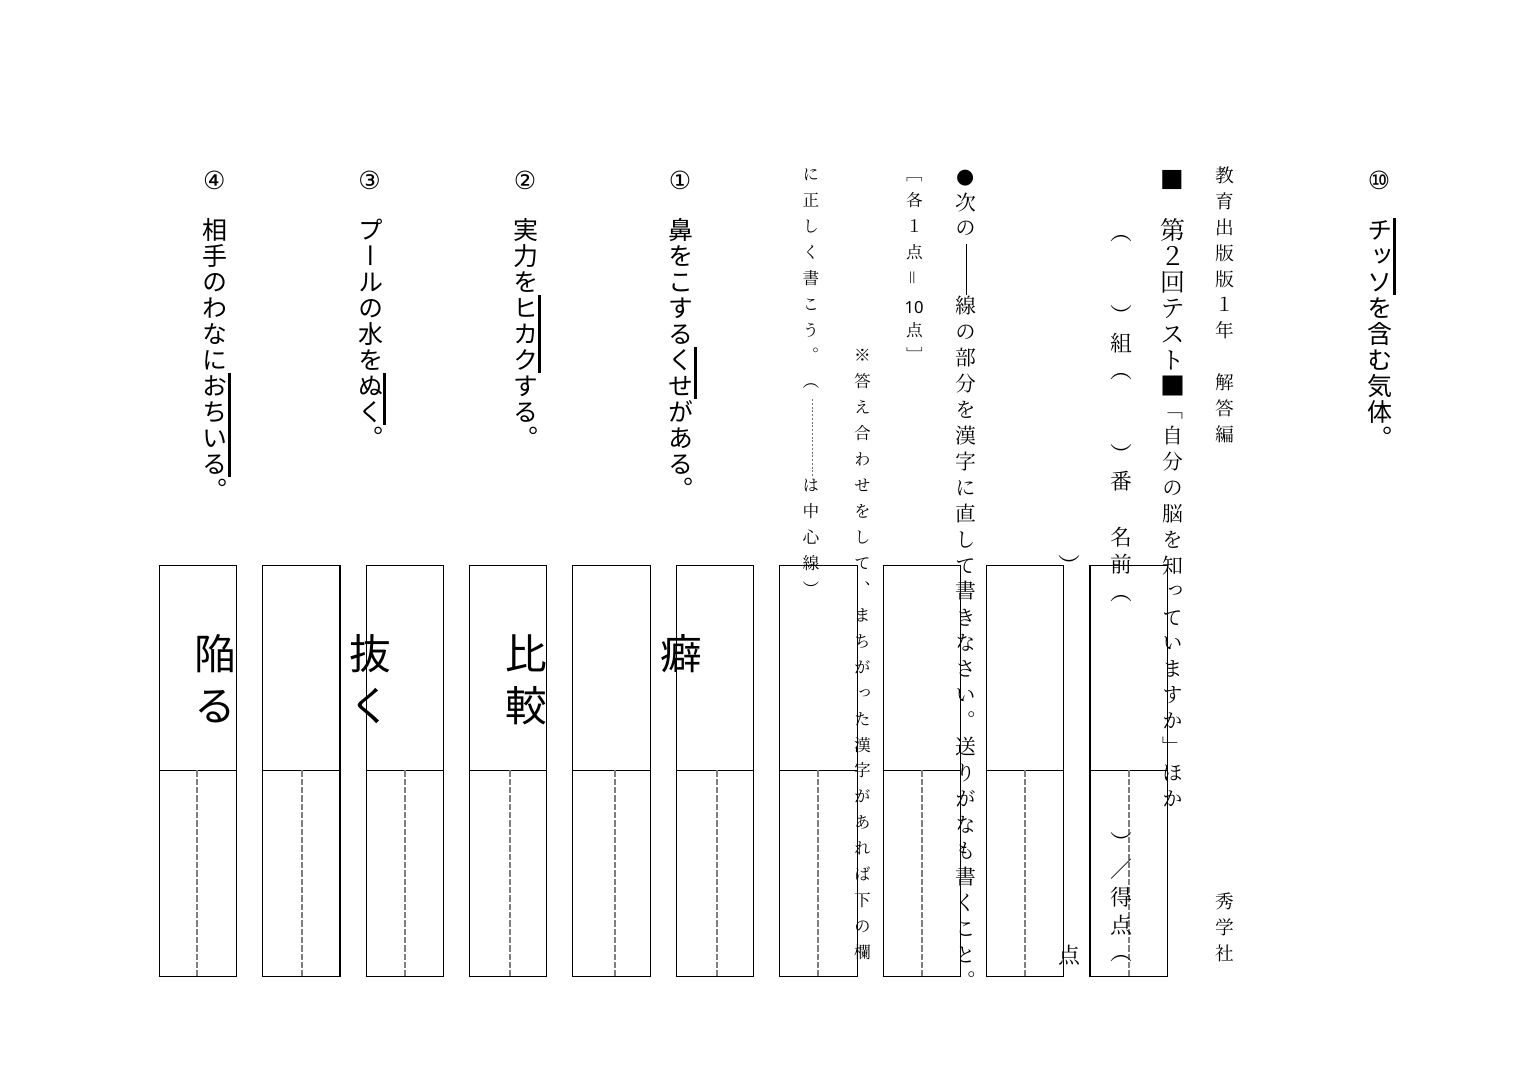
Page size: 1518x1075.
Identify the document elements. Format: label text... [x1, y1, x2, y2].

text ①鼻をこするくせがある。 癖 [629, 166, 733, 969]
text ③プールの水をぬく。 抜く [319, 166, 422, 969]
text ④相手のわなにおちいる。 陥る [163, 166, 267, 969]
text ※答え合わせをして、まちがった漢字があれば下の欄に正しく書こう。（ は中心線） [785, 166, 888, 969]
text ●次の 線の部分を漢字に直して書きなさい。送りがなも書くこと。［各１点＝10点］ [888, 166, 992, 969]
text 教育出版版１年 解答編 秀学社 [1199, 166, 1251, 969]
text ■第２回テスト■「自分の脳を知っていますか」ほか [1147, 166, 1199, 969]
text ②実力をヒカクする。 比較 [474, 166, 578, 969]
text （ ）組（ ）番 名前（ ）／得点（ ）点 [1043, 166, 1147, 969]
text ⑩チッソを含む気体。 [1354, 166, 1406, 969]
